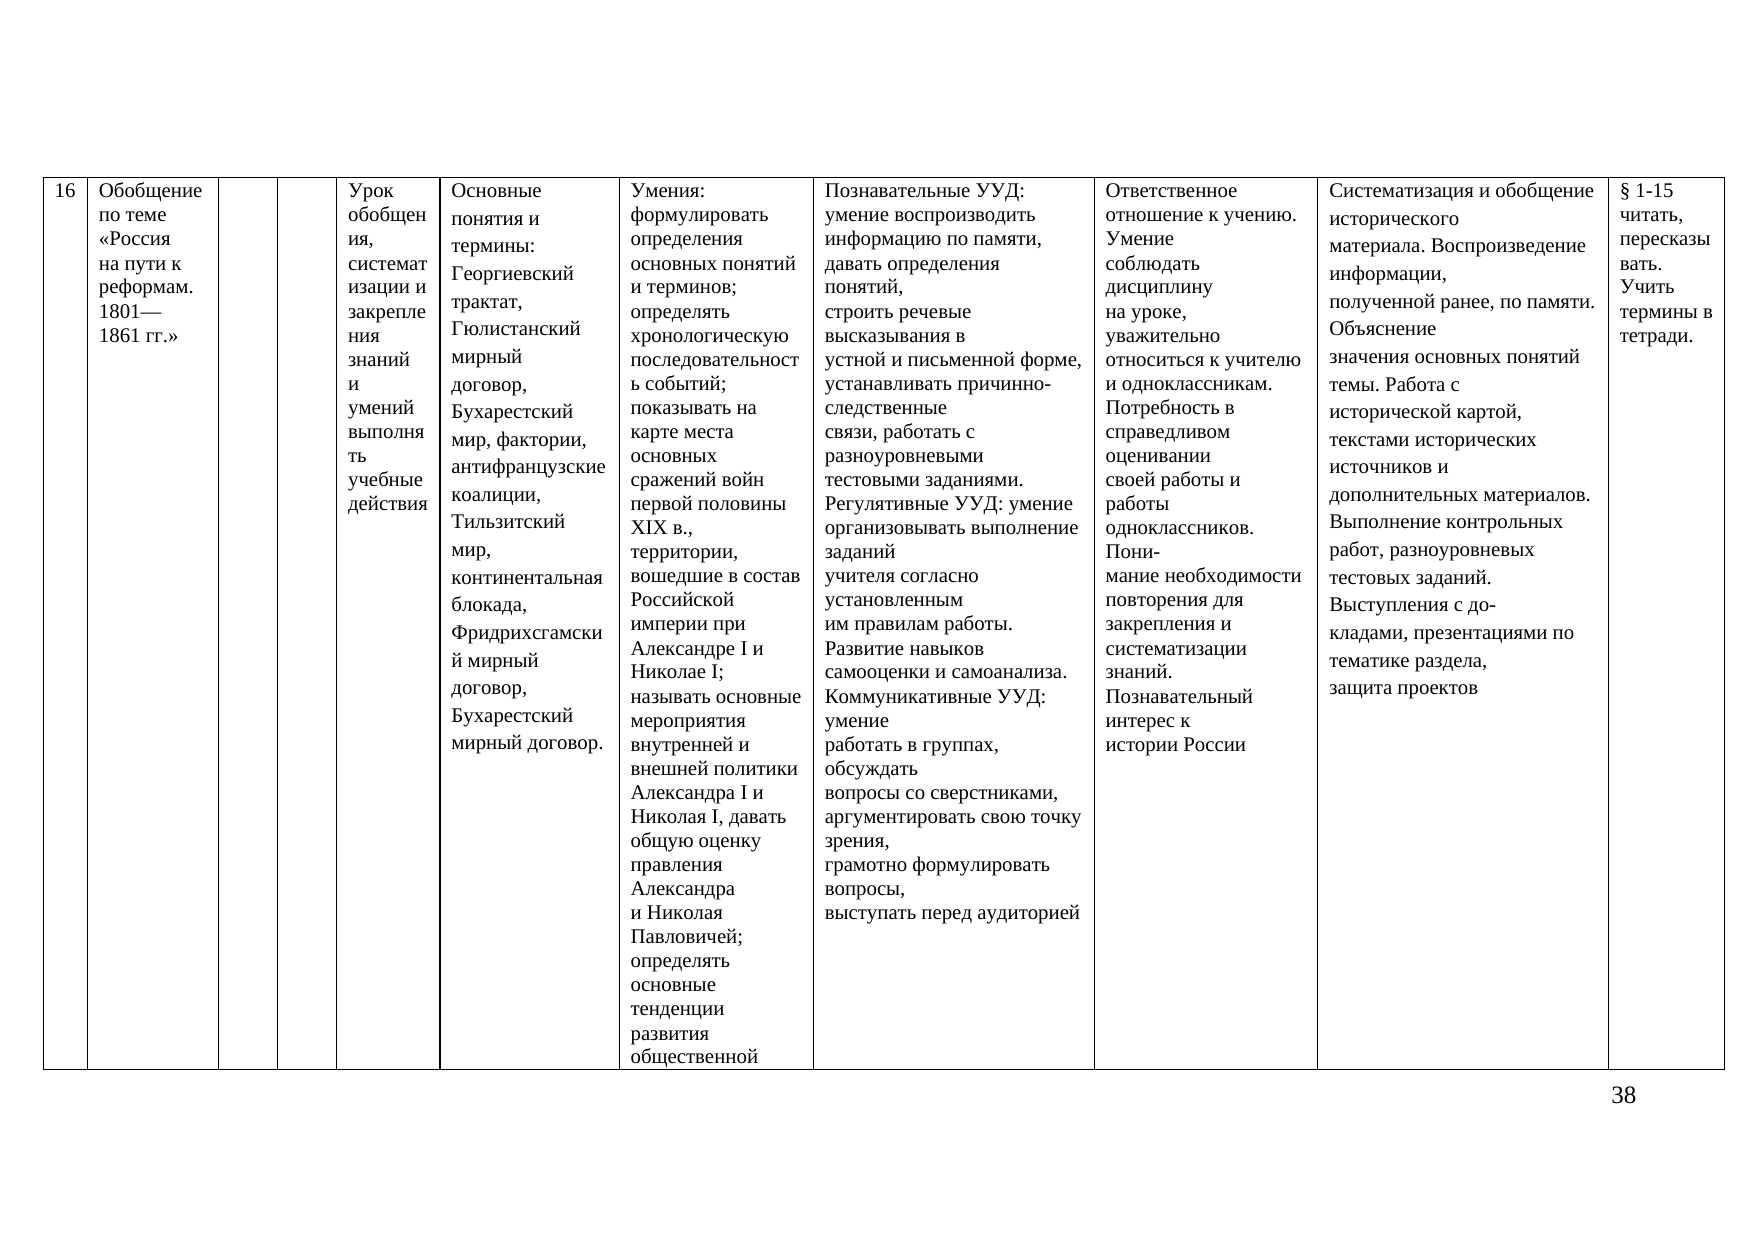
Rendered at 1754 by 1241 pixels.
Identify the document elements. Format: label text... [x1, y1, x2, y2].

table_cell [278, 178, 336, 1068]
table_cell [620, 178, 813, 1068]
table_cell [337, 178, 439, 1068]
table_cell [88, 178, 218, 1068]
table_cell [1609, 178, 1724, 1068]
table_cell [1095, 178, 1317, 1068]
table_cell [814, 178, 1094, 1068]
table_cell [219, 178, 277, 1068]
table_cell 16 [44, 178, 87, 1068]
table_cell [1318, 178, 1608, 1068]
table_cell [441, 178, 619, 1068]
